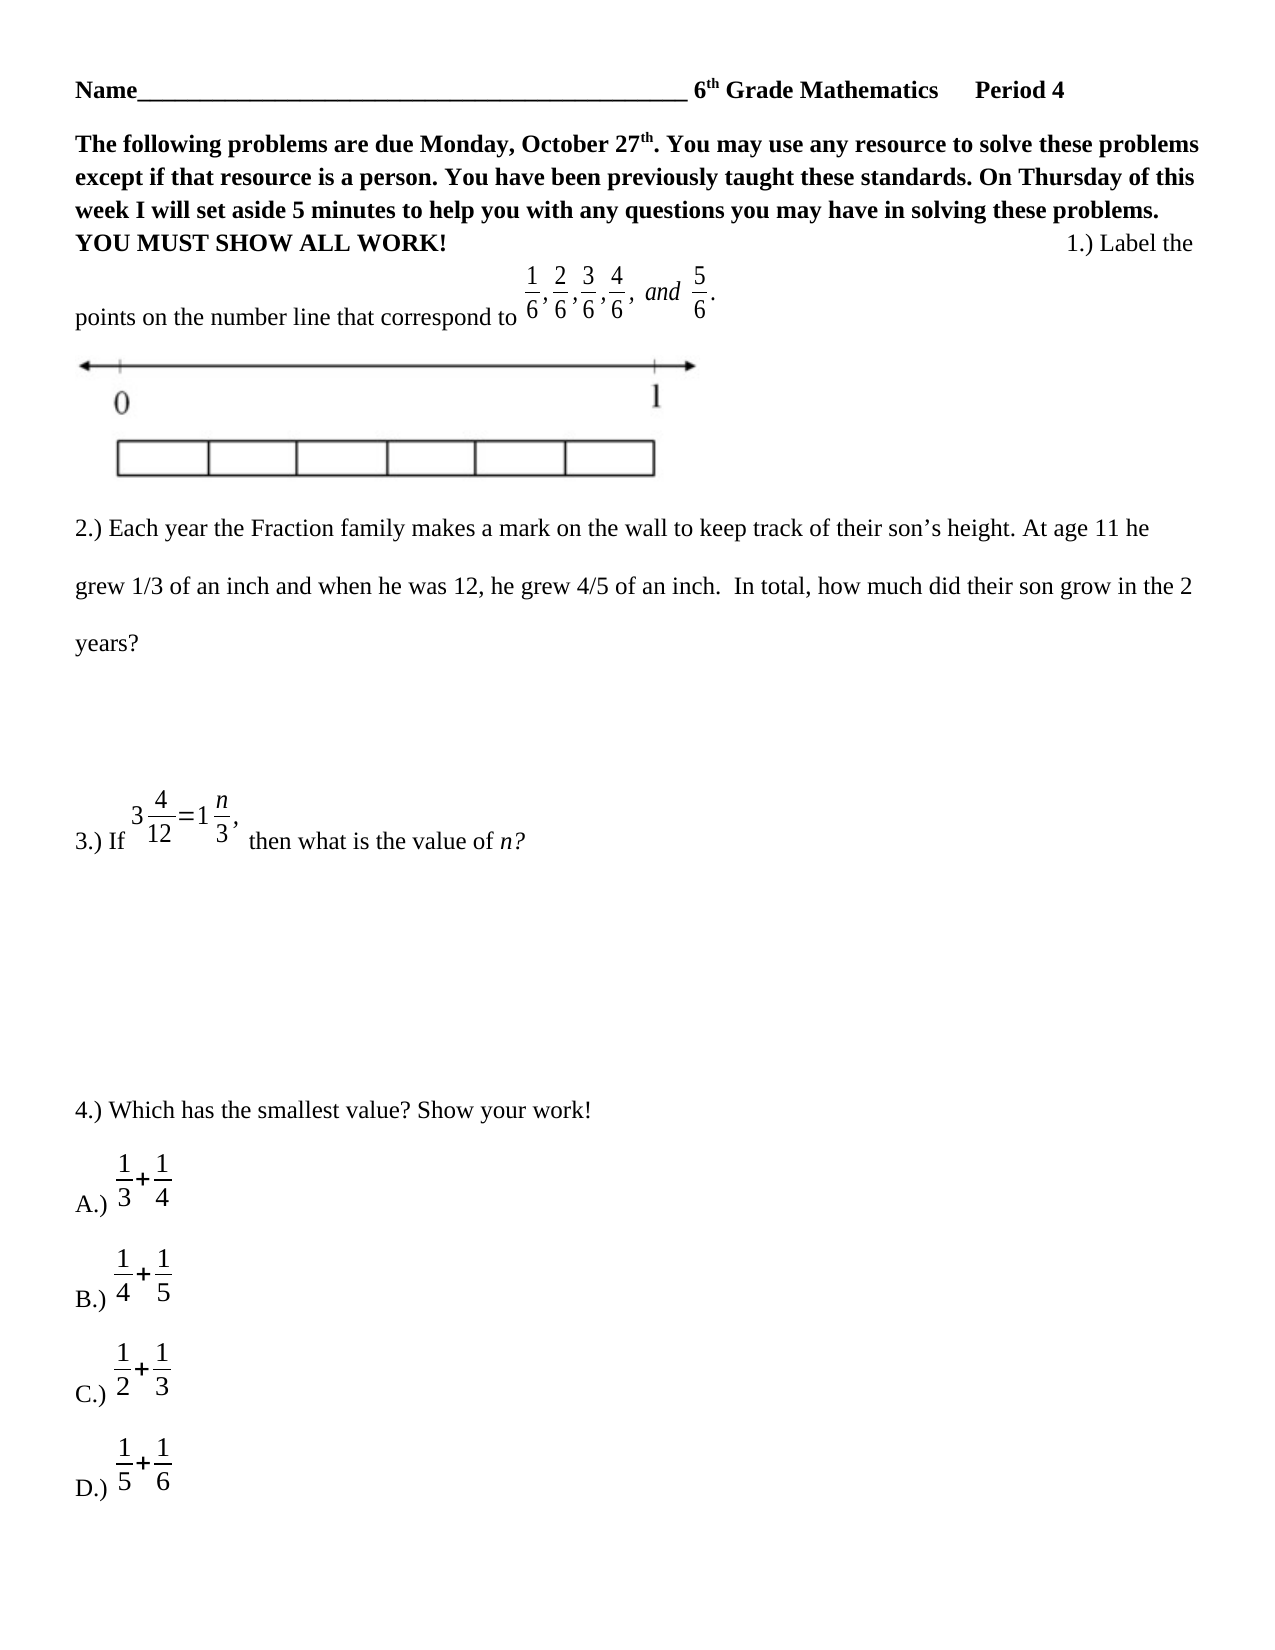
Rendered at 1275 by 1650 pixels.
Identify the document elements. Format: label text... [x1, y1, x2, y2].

text A.) [75, 1149, 1200, 1218]
text 2.) Each year the Fraction family makes a mark on the wall to keep track of their son’s height. At age 11 he grew 1/3 of an inch and when he was 12, he grew 4/5 of an inch. In total, how much did their son grow in the 2 years? [75, 513, 1200, 657]
text B.) [75, 1243, 1200, 1313]
text D.) [75, 1433, 1200, 1502]
text C.) [75, 1338, 1200, 1407]
picture [75, 355, 700, 489]
text Name____________________________________________ 6th Grade Mathematics Period 4 [75, 75, 1200, 104]
text The following problems are due Monday, October 27th. You may use any resource to solve these problems except if that resource is a person. You have been previously taught these standards. On Thursday of this week I will set aside 5 minutes to help you with any questions you may have in solving these problems. YOU MUST SHOW ALL WORK! 1.) Label the points on the number line that correspond to [75, 129, 1200, 330]
text 4.) Which has the smallest value? Show your work! [75, 1095, 1200, 1124]
text 3.) If then what is the value of n? [75, 785, 1200, 854]
